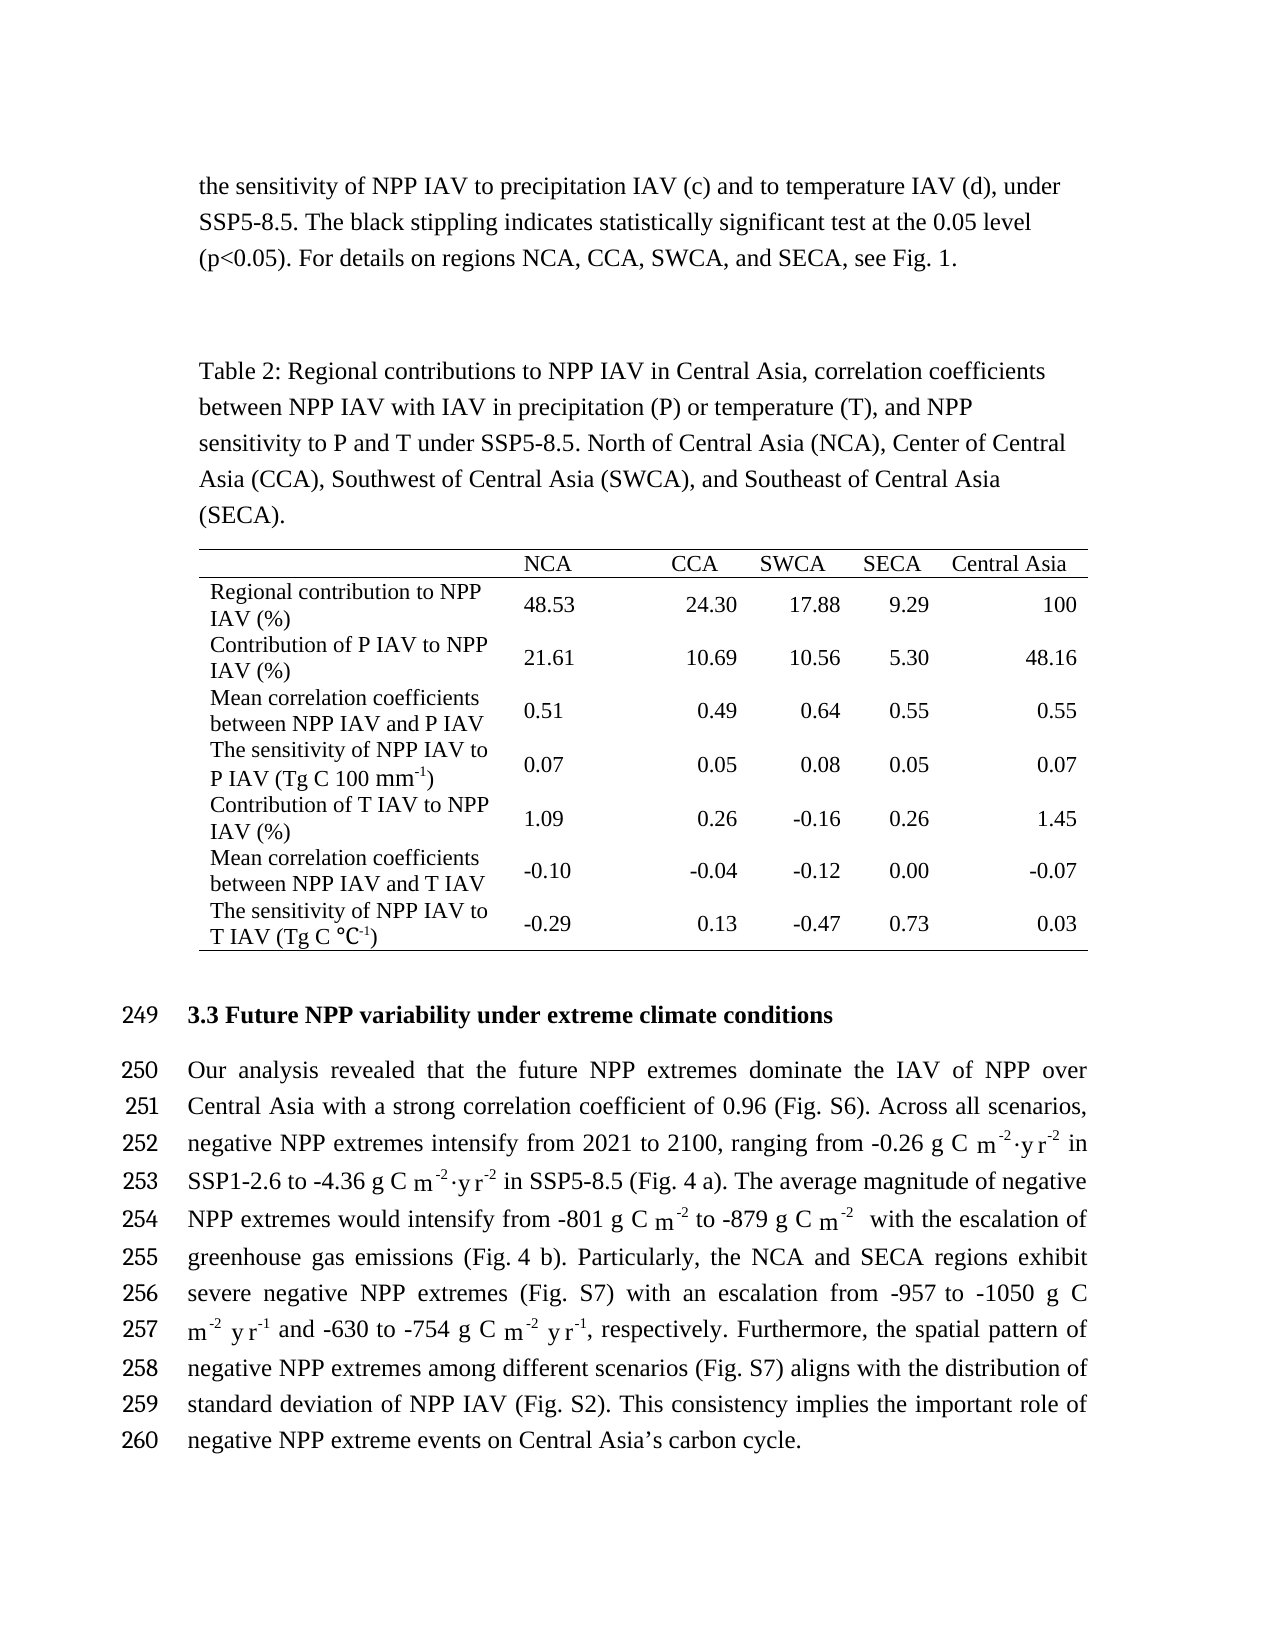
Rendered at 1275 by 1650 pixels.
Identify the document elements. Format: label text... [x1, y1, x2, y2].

subtitle 3.3 Future NPP variability under extreme climate conditions [187, 1000, 1087, 1029]
text Our analysis revealed that the future NPP extremes dominate the IAV of NPP over Central Asia with a strong correlation coefficient of 0.96 (Fig. S6). Across all scenarios, negative NPP extremes intensify from 2021 to 2100, ranging from -0.26 g C in SSP1-2.6 to -4.36 g C in SSP5-8.5 (Fig. 4 a). The average magnitude of negative NPP extremes would intensify from -801 g C to -879 g C with the escalation of greenhouse gas emissions (Fig. 4 b). Particularly, the NCA and SECA regions exhibit severe negative NPP extremes (Fig. S7) with an escalation from -957to -1050 g C and -630to -754 g C , respectively. Furthermore, the spatial pattern of negative NPP extremes among different scenarios (Fig. S7) aligns with the distribution of standard deviation of NPP IAV (Fig. S2). This consistency implies the important role of negative NPP extreme events on Central Asia’s carbon cycle. [187, 1055, 1087, 1453]
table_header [188, 150, 1087, 979]
